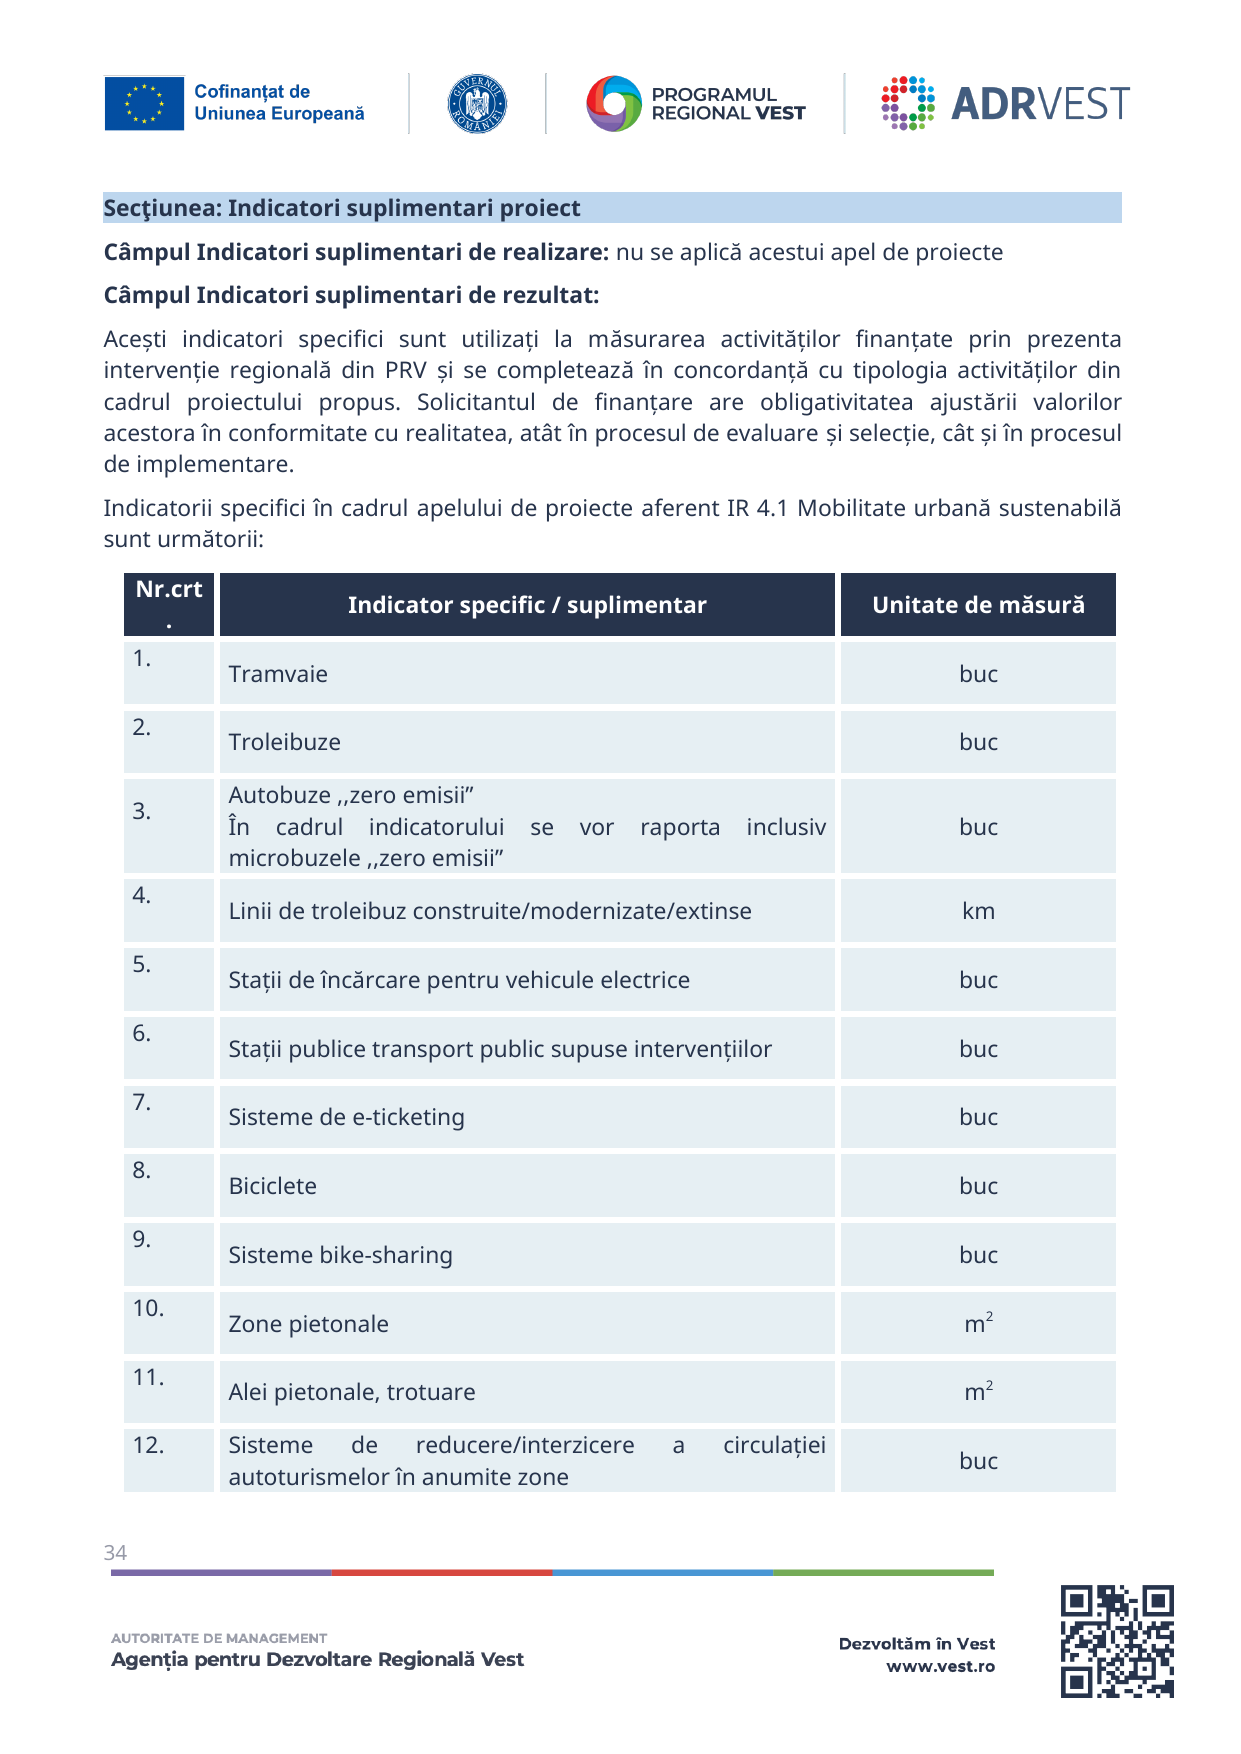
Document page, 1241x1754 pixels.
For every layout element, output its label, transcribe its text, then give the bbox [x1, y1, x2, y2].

table_cell [124, 642, 214, 704]
table_cell [124, 948, 214, 1011]
table_cell Alei pietonale, trotuare [220, 1361, 835, 1423]
table_cell buc [841, 1086, 1116, 1148]
table_cell [124, 1086, 214, 1148]
text Câmpul Indicatori suplimentari de rezultat: [103, 279, 1166, 311]
table_header Nr.crt. [124, 573, 214, 636]
table_cell [124, 879, 214, 942]
picture [103, 1566, 1008, 1681]
table_header Indicator specific / suplimentar [220, 573, 835, 636]
table_cell [124, 1361, 214, 1423]
table_cell [124, 1292, 214, 1354]
text Acești indicatori specifici sunt utilizați la măsurarea activităților finanțate prin prezenta intervenție regională din PRV și se completează în concordanță cu tipologia activităților din cadrul proiectului propus. Solicitantul de finanțare are obligativitatea ajustării valorilor acestora în conformitate cu realitatea, atât în procesul de evaluare și selecție, cât și în procesul de implementare. [103, 323, 1122, 479]
table_cell Sisteme bike-sharing [220, 1223, 835, 1286]
table_cell Stații publice transport public supuse intervențiilor [220, 1017, 835, 1079]
table_header Unitate de măsură [841, 573, 1116, 636]
text Câmpul Indicatori suplimentari de realizare: nu se aplică acestui apel de proiecte [103, 236, 1166, 267]
table_cell [124, 1017, 214, 1079]
table_cell m2 [841, 1292, 1116, 1354]
table_cell Sisteme de e-ticketing [220, 1086, 835, 1148]
table_cell m2 [841, 1361, 1116, 1423]
table_cell buc [841, 1154, 1116, 1217]
table_cell Stații de încărcare pentru vehicule electrice [220, 948, 835, 1011]
table_cell [124, 1223, 214, 1286]
table_cell Autobuze ,,zero emisii” În cadrul indicatorului se vor raporta inclusiv microbuzele ,,zero emisii” [220, 779, 835, 873]
table_cell buc [841, 1429, 1116, 1492]
table_cell buc [841, 1017, 1116, 1079]
picture [103, 73, 1131, 134]
table_cell Sisteme de reducere/interzicere a circulației autoturismelor în anumite zone [220, 1429, 835, 1492]
picture [1052, 1576, 1183, 1707]
table_cell buc [841, 948, 1116, 1011]
table_cell Linii de troleibuz construite/modernizate/extinse [220, 879, 835, 942]
table_cell km [841, 879, 1116, 942]
table_cell buc [841, 642, 1116, 704]
table_cell Zone pietonale [220, 1292, 835, 1354]
table_cell buc [841, 1223, 1116, 1286]
text Secţiunea: Indicatori suplimentari proiect [103, 192, 1122, 223]
table_cell Biciclete [220, 1154, 835, 1217]
table_cell buc [841, 779, 1116, 873]
table_cell buc [841, 711, 1116, 773]
table_cell [124, 779, 214, 873]
table_cell Troleibuze [220, 711, 835, 773]
text Indicatorii specifici în cadrul apelului de proiecte aferent IR 4.1 Mobilitate urbană sustenabilă sunt următorii: [103, 492, 1122, 554]
table_cell [124, 1154, 214, 1217]
table_cell [124, 711, 214, 773]
table_cell [124, 1429, 214, 1492]
table_cell Tramvaie [220, 642, 835, 704]
